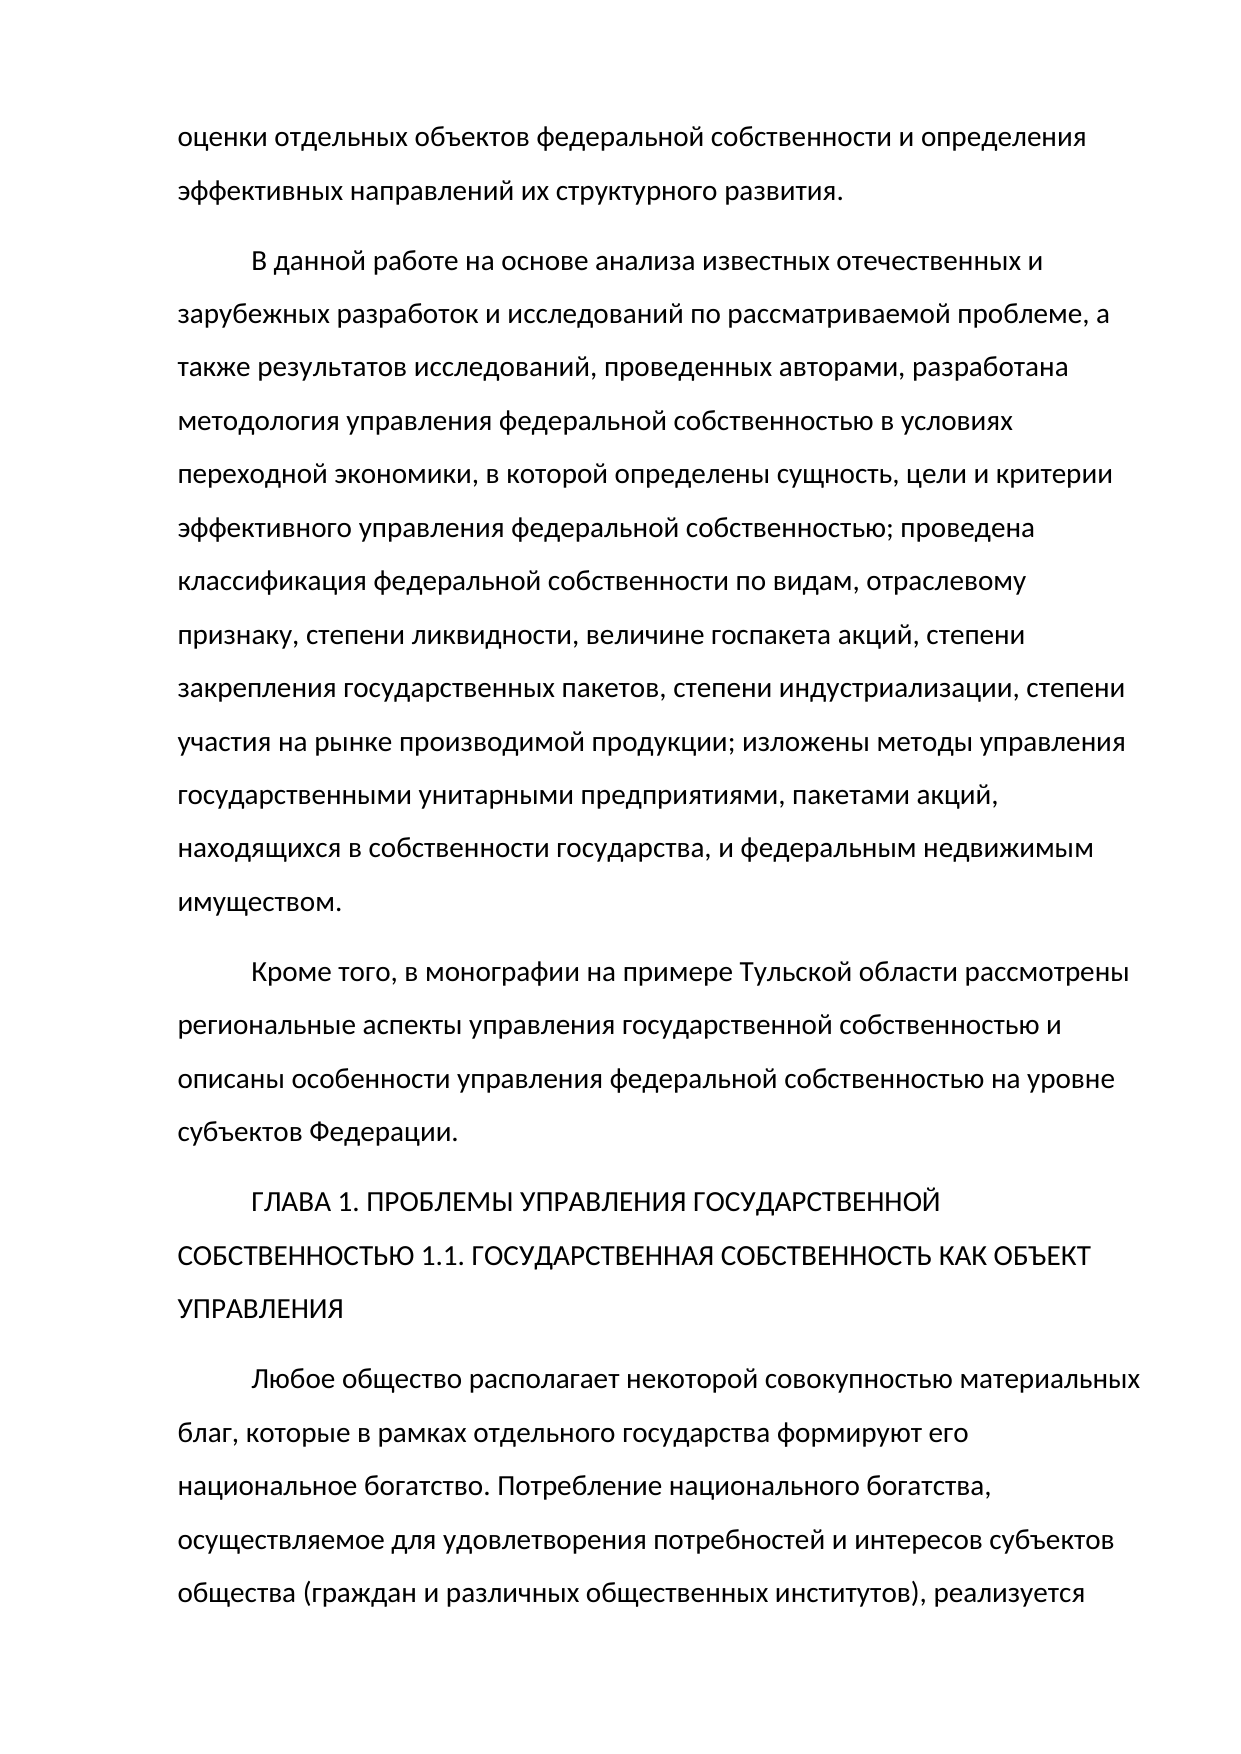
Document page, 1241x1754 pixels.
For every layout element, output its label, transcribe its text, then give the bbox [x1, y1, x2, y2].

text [177, 1360, 1152, 1610]
text ГЛАВА 1. ПРОБЛЕМЫ УПРАВЛЕНИЯ ГОСУДАРСТВЕННОЙ СОБСТВЕННОСТЬЮ 1.1. ГОСУДАРСТВЕННАЯ СОБСТВЕННОСТЬ КАК ОБЪЕКТ УПРАВЛЕНИЯ [177, 1183, 1152, 1326]
text Кроме того, в монографии на примере Тульской области рассмотрены региональные аспекты управления государственной собственностью и описаны особенности управления федеральной собственностью на уровне субъектов Федерации. [177, 953, 1152, 1149]
text В данной работе на основе анализа известных отечественных и зарубежных разработок и исследований по рассматриваемой проблеме, а также результатов исследований, проведенных авторами, разработана методология управления федеральной собственностью в условиях переходной экономики, в которой определены сущность, цели и критерии эффективного управления федеральной собственностью; проведена классификация федеральной собственности по видам, отраслевому признаку, степени ликвидности, величине госпакета акций, степени закрепления государственных пакетов, степени индустриализации, степени участия на рынке производимой продукции; изложены методы управления государственными унитарными предприятиями, пакетами акций, находящихся в собственности государства, и федеральным недвижимым имуществом. [177, 242, 1152, 918]
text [177, 118, 1152, 207]
